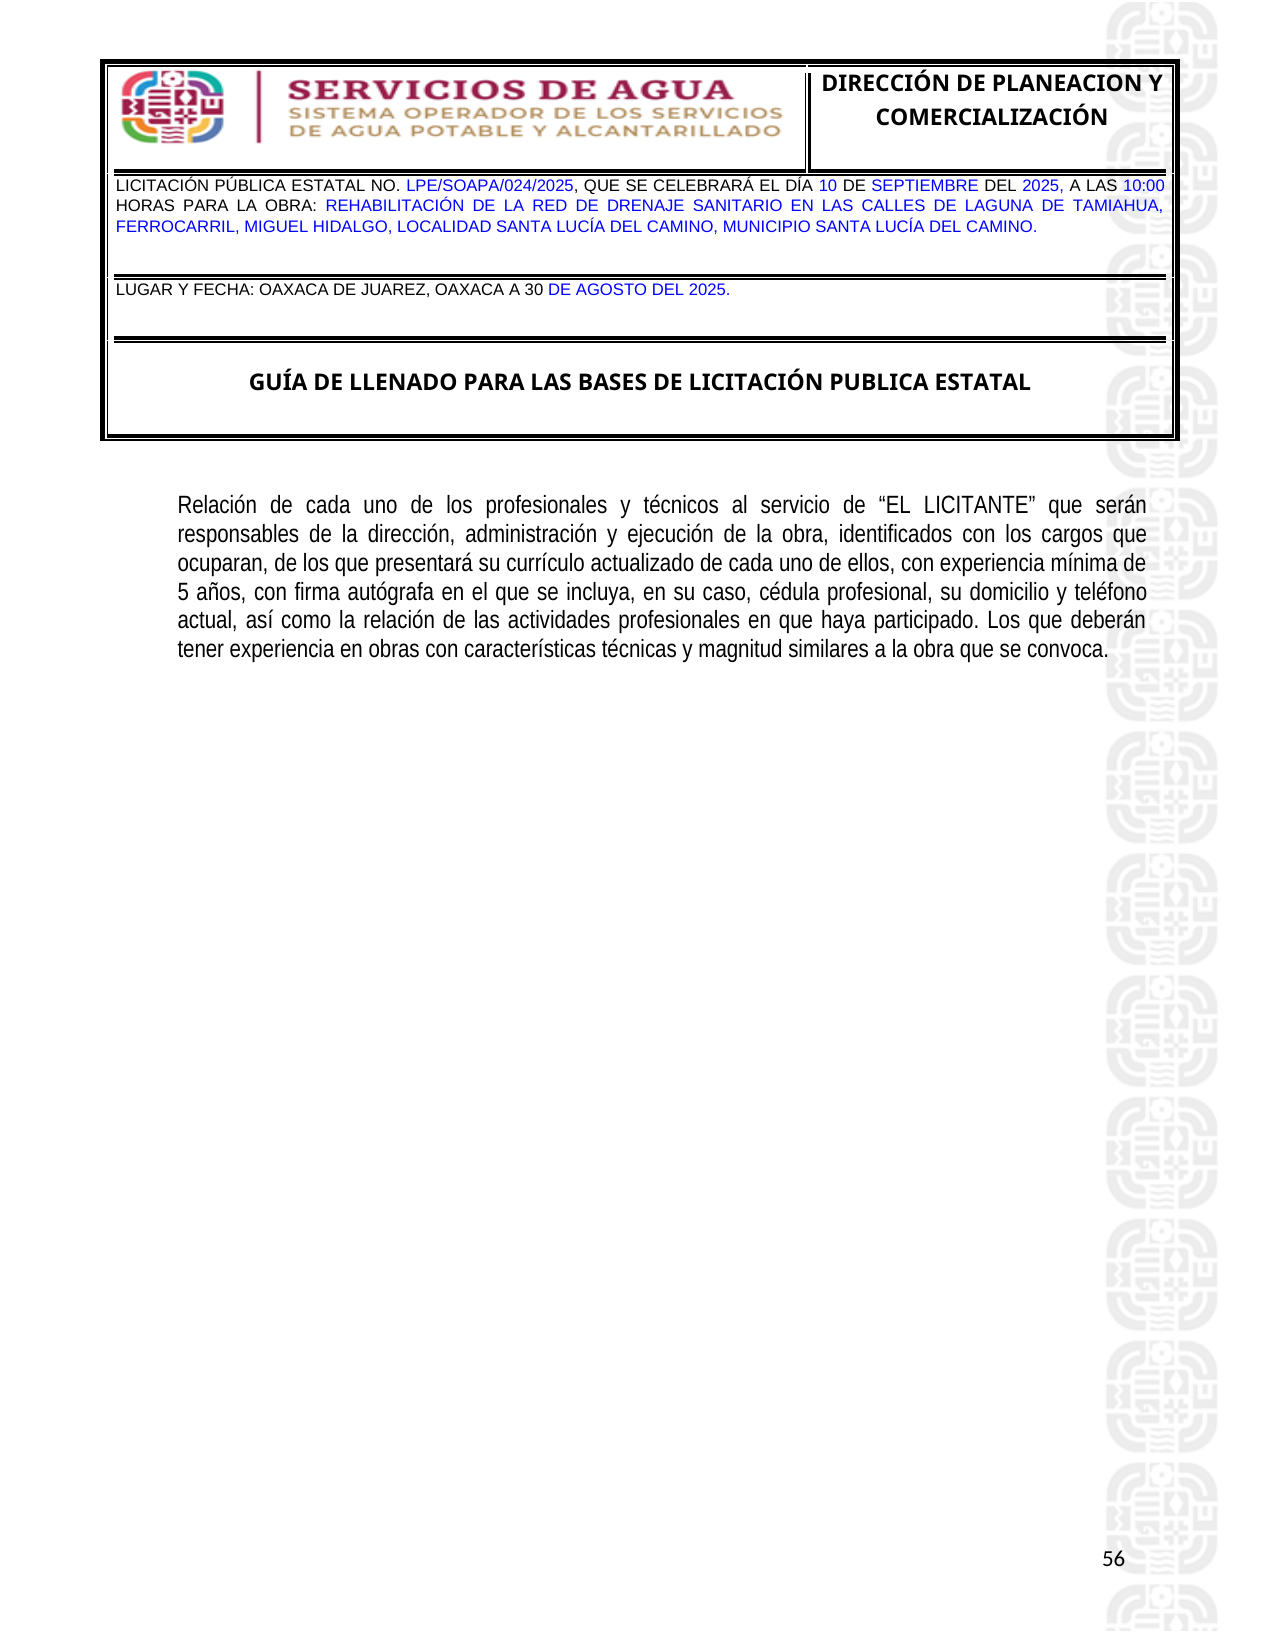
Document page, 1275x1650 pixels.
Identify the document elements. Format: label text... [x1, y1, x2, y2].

picture [117, 67, 791, 156]
picture [1091, 64, 1175, 439]
text Relación de cada uno de los profesionales y técnicos al servicio de “EL LICITANTE” que serán responsables de la dirección, administración y ejecución de la obra, identificados con los cargos que ocuparan, de los que presentará su currículo actualizado de cada uno de ellos, con experiencia mínima de 5 años, con firma autógrafa en el que se incluya, en su caso, cédula profesional, su domicilio y teléfono actual, así como la relación de las actividades profesionales en que haya participado. Los que deberán tener experiencia en obras con características técnicas y magnitud similares a la obra que se convoca. [177, 491, 1149, 662]
picture [1091, 2, 1221, 1631]
